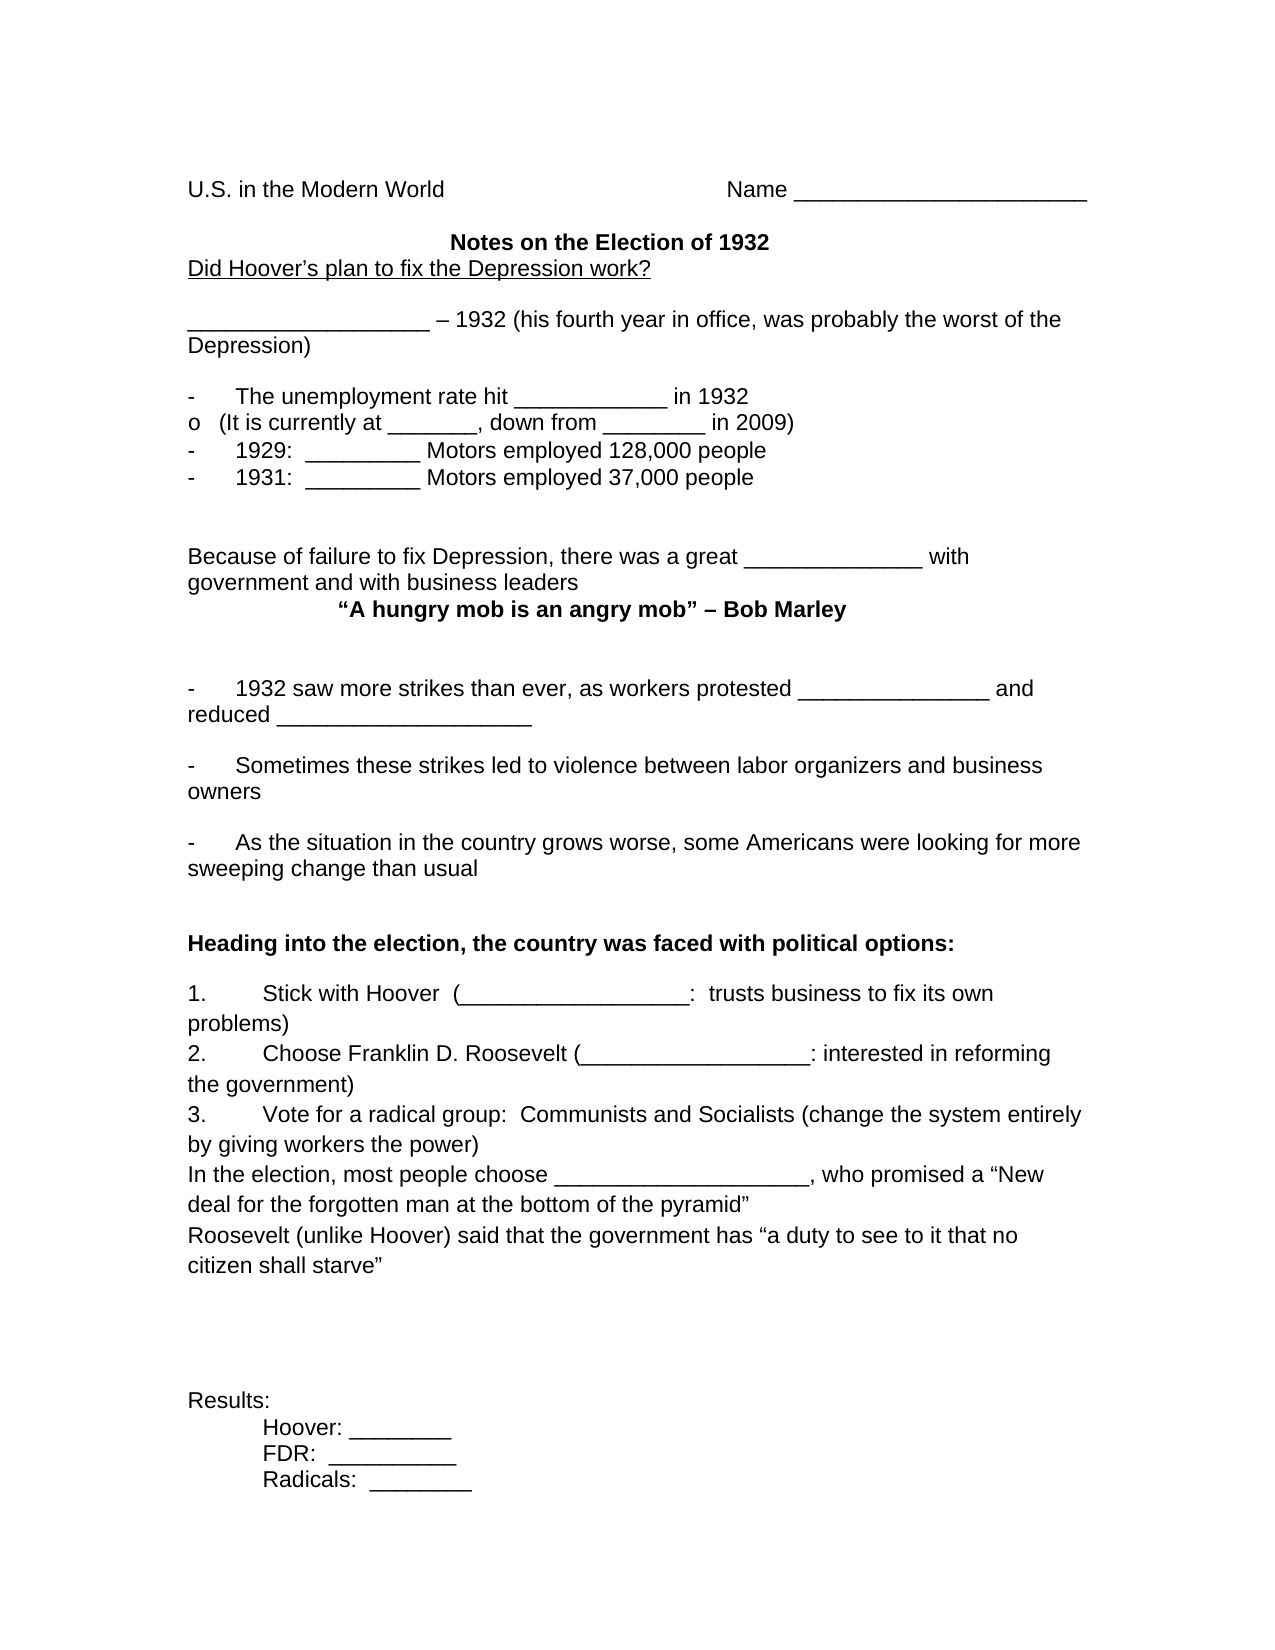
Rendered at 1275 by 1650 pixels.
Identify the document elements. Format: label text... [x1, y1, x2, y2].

text Roosevelt (unlike Hoover) said that the government has “a duty to see to it that no citizen shall starve” [187, 1222, 1087, 1278]
text - The unemployment rate hit ____________ in 1932 [187, 383, 1087, 409]
text FDR: __________ [187, 1440, 1087, 1466]
text - 1931: _________ Motors employed 37,000 people [187, 464, 1087, 490]
text - As the situation in the country grows worse, some Americans were looking for more sweeping change than usual [187, 828, 1087, 881]
text Because of failure to fix Depression, there was a great ______________ with government and with business leaders [187, 543, 1087, 596]
text - Sometimes these strikes led to violence between labor organizers and business owners [187, 752, 1087, 804]
text “A hungry mob is an angry mob” – Bob Marley [187, 596, 1087, 622]
text o (It is currently at _______, down from ________ in 2009) [187, 409, 1087, 437]
text In the election, most people choose ____________________, who promised a “New deal for the forgotten man at the bottom of the pyramid” [187, 1161, 1087, 1218]
text Heading into the election, the country was faced with political options: [187, 929, 1087, 956]
text 2. Choose Franklin D. Roosevelt (__________________: interested in reforming the government) [187, 1040, 1087, 1097]
text Radicals: ________ [187, 1466, 1087, 1493]
text Did Hoover’s plan to fix the Depression work? [187, 255, 1087, 282]
text Results: [187, 1387, 1087, 1414]
text U.S. in the Modern World Name _______________________ [187, 176, 1087, 203]
text Notes on the Election of 1932 [187, 229, 1087, 255]
text - 1929: _________ Motors employed 128,000 people [187, 437, 1087, 464]
text 1. Stick with Hoover (__________________: trusts business to fix its own problems) [187, 980, 1087, 1036]
text 3. Vote for a radical group: Communists and Socialists (change the system entirely by giving workers the power) [187, 1101, 1087, 1157]
text ___________________ – 1932 (his fourth year in office, was probably the worst of the Depression) [187, 306, 1087, 358]
text - 1932 saw more strikes than ever, as workers protested _______________ and reduced ____________________ [187, 675, 1087, 728]
text Hoover: ________ [187, 1414, 1087, 1440]
